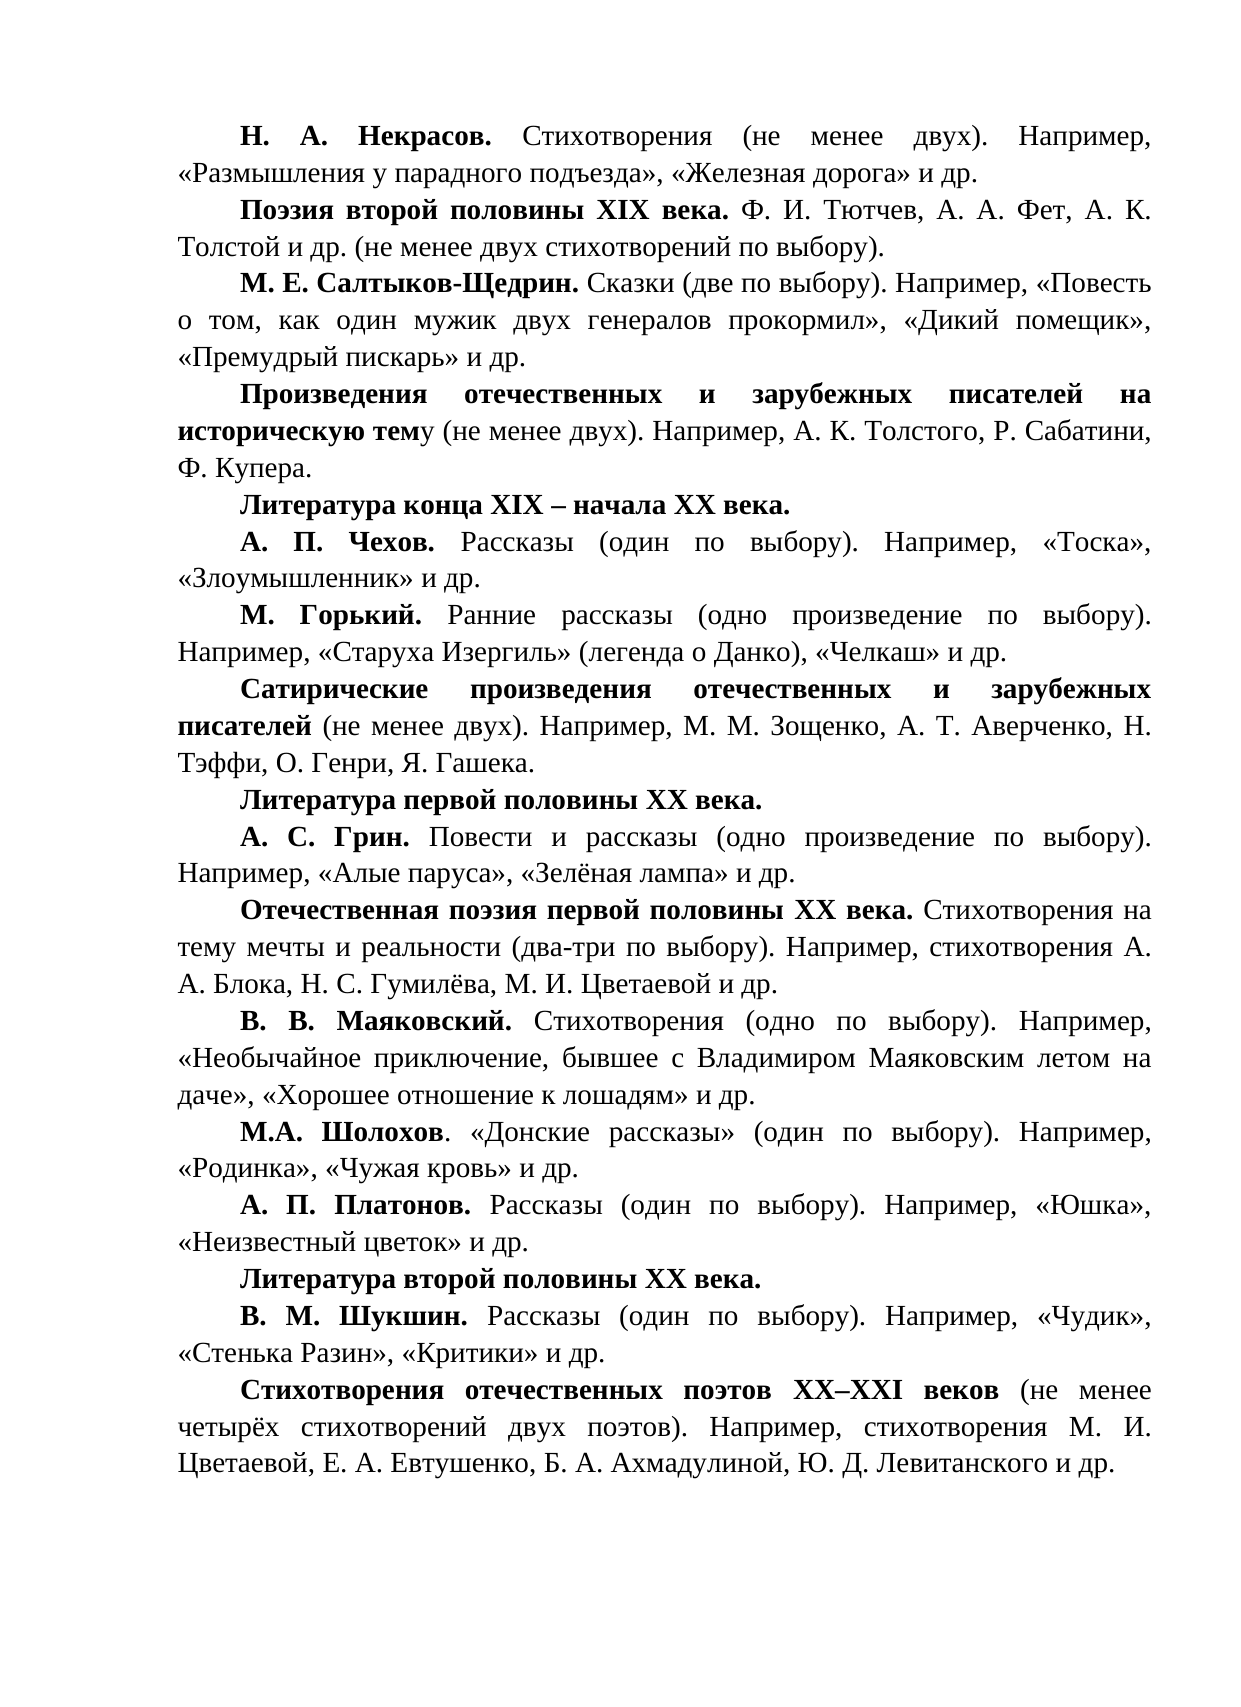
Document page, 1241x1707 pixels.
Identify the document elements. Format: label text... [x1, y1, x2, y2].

text Литература второй половины XX века. [177, 1261, 1152, 1295]
text М. Е. Салтыков-Щедрин. Сказки ‌(две по выбору). Например, «Повесть о том, как один мужик двух генералов прокормил», «Дикий помещик», «Премудрый пискарь» и др.‌‌ [177, 266, 1152, 373]
text Произведения отечественных и зарубежных писателей на историческую тему ‌(не менее двух). Например, А. К. Толстого, Р. Сабатини, Ф. Купера.‌‌ [177, 376, 1152, 483]
text А. С. Грин. Повести и рассказы ‌(одно произведение по выбору). Например, «Алые паруса», «Зелёная лампа» и др.‌‌ [177, 819, 1152, 889]
text Стихотворения отечественных поэтов XX–XXI веков ‌(не менее четырёх стихотворений двух поэтов). Например, стихотворения М. И. Цветаевой, Е. А. Евтушенко, Б. А. Ахмадулиной, Ю. Д. Левитанского и др.‌‌ [177, 1372, 1152, 1479]
text Н. А. Некрасов. Стихотворения ‌(не менее двух). Например, «Размышления у парадного подъезда», «Железная дорога» и др.‌‌ [177, 118, 1152, 188]
text М.А. Шолохов. «Донские рассказы» ‌(один по выбору). Например, «Родинка», «Чужая кровь» и др.‌‌ [177, 1114, 1152, 1184]
text Отечественная поэзия первой половины XX века. Стихотворения на тему мечты и реальности ‌(два-три по выбору). Например, стихотворения А. А. Блока, Н. С. Гумилёва, М. И. Цветаевой и др.‌‌ [177, 892, 1152, 1000]
text Литература первой половины XX века. [177, 782, 1152, 815]
text М. Горький. Ранние рассказы ‌(одно произведение по выбору). Например, «Старуха Изергиль» (легенда о Данко), «Челкаш» и др.‌‌ [177, 597, 1152, 668]
text Литература конца XIX – начала XX века. [177, 487, 1152, 520]
text В. В. Маяковский. Стихотворения ‌(одно по выбору). Например, «Необычайное приключение, бывшее с Владимиром Маяковским летом на даче», «Хорошее отношение к лошадям» и др.‌‌ [177, 1003, 1152, 1110]
text А. П. Платонов. Рассказы ‌(один по выбору). Например, «Юшка», «Неизвестный цветок» и др.‌‌ [177, 1187, 1152, 1258]
text А. П. Чехов. Рассказы ‌(один по выбору). Например, «Тоска», «Злоумышленник» и др.‌‌ [177, 524, 1152, 594]
text Сатирические произведения отечественных и зарубежных писателей ‌(не менее двух). Например, М. М. Зощенко, А. Т. Аверченко, Н. Тэффи, О. Генри, Я. Гашека.‌‌ [177, 671, 1152, 778]
text Поэзия второй половины XIX века. ‌Ф. И. Тютчев, А. А. Фет, А. К. Толстой и др. (не менее двух стихотворений по выбору).‌‌ [177, 192, 1152, 262]
text В. М. Шукшин. Рассказы ‌(один по выбору). Например, «Чудик», «Стенька Разин», «Критики» и др.‌‌ [177, 1298, 1152, 1368]
